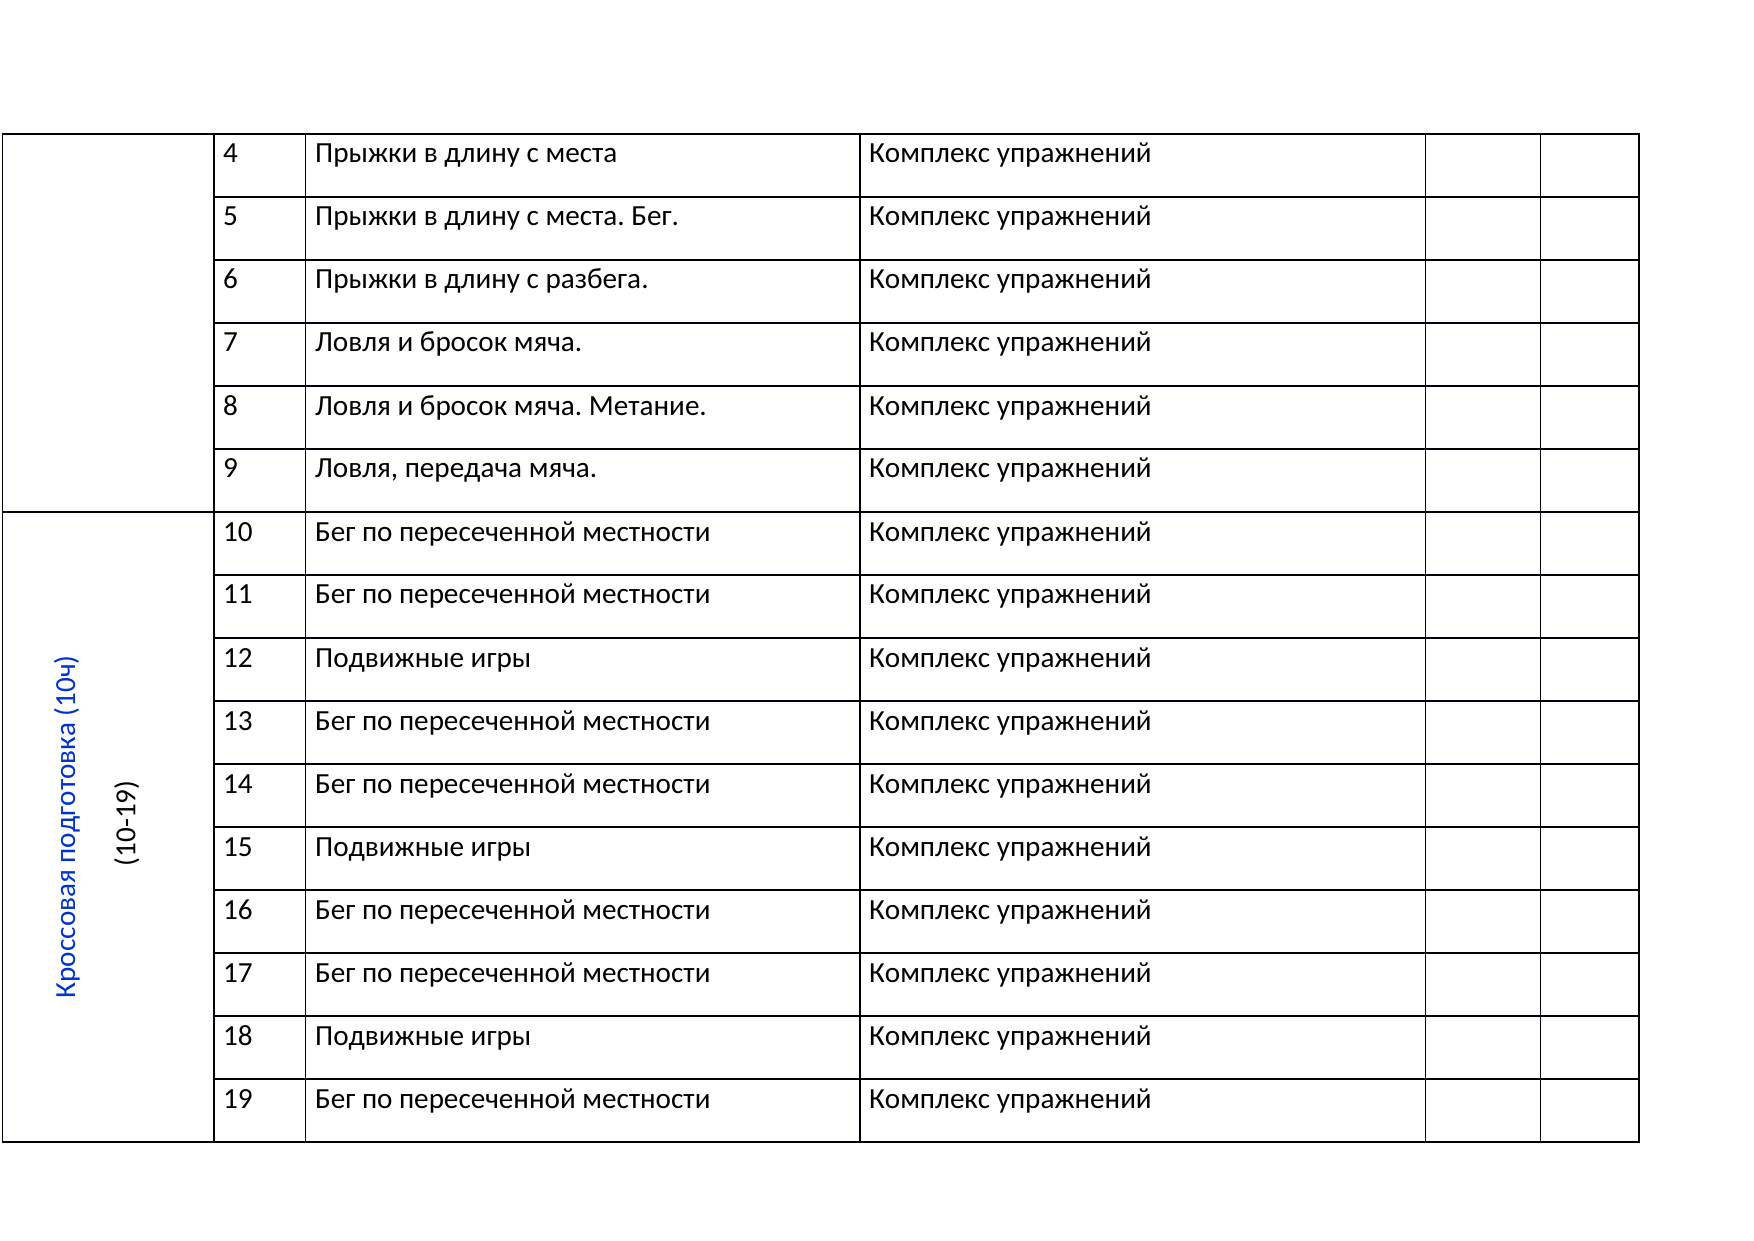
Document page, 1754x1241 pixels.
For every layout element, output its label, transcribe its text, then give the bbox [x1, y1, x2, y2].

table_cell [1541, 450, 1638, 511]
table_cell Комплекс упражнений [861, 1017, 1425, 1078]
table_cell [1426, 135, 1540, 196]
table_cell [1541, 891, 1638, 952]
table_cell 18 [215, 1017, 305, 1078]
table_cell Комплекс упражнений [861, 954, 1425, 1015]
table_cell Бег по пересеченной местности [306, 576, 859, 637]
table_cell Комплекс упражнений [861, 135, 1425, 196]
table_cell 11 [215, 576, 305, 637]
table_cell 10 [215, 513, 305, 574]
table_cell Прыжки в длину с разбега. [306, 261, 859, 322]
table_cell Бег по пересеченной местности [306, 891, 859, 952]
table_cell [1541, 324, 1638, 385]
table_cell Комплекс упражнений [861, 261, 1425, 322]
table_cell Комплекс упражнений [861, 828, 1425, 889]
table_cell Комплекс упражнений [861, 450, 1425, 511]
table_cell [1541, 828, 1638, 889]
table_cell 15 [215, 828, 305, 889]
table_cell [1541, 135, 1638, 196]
table_cell [1426, 324, 1540, 385]
table_cell Бег по пересеченной местности [306, 765, 859, 826]
table_cell [1426, 450, 1540, 511]
table_cell 4 [215, 135, 305, 196]
table_cell 17 [215, 954, 305, 1015]
table_cell [1426, 513, 1540, 574]
table_cell Комплекс упражнений [861, 1080, 1425, 1141]
table_cell [1541, 198, 1638, 259]
table_cell Подвижные игры [306, 639, 859, 700]
table_cell Комплекс упражнений [861, 513, 1425, 574]
table_cell Комплекс упражнений [861, 576, 1425, 637]
table_cell 12 [215, 639, 305, 700]
table_cell [1541, 702, 1638, 763]
table_cell 14 [215, 765, 305, 826]
table_cell [1541, 261, 1638, 322]
table_cell Ловля, передача мяча. [306, 450, 859, 511]
table_cell [1541, 765, 1638, 826]
table_cell [1426, 261, 1540, 322]
table_cell Ловля и бросок мяча. Метание. [306, 387, 859, 448]
table_cell Комплекс упражнений [861, 387, 1425, 448]
table_cell 19 [215, 1080, 305, 1141]
table_cell Комплекс упражнений [861, 639, 1425, 700]
table_cell [1426, 828, 1540, 889]
table_cell [1541, 576, 1638, 637]
table_cell Подвижные игры [306, 828, 859, 889]
table_cell Кроссовая подготовка (10ч) (10-19) [3, 513, 213, 1141]
table_cell [1426, 576, 1540, 637]
table_cell [1541, 639, 1638, 700]
table_cell [1426, 639, 1540, 700]
table_cell Ловля и бросок мяча. [306, 324, 859, 385]
table_cell 13 [215, 702, 305, 763]
table_cell [1426, 198, 1540, 259]
table_cell [1541, 513, 1638, 574]
table_cell [1541, 1017, 1638, 1078]
table_cell [1426, 702, 1540, 763]
table_cell Комплекс упражнений [861, 702, 1425, 763]
table_cell [1541, 1080, 1638, 1141]
table_cell 7 [215, 324, 305, 385]
table_cell Подвижные игры [306, 1017, 859, 1078]
table_cell 9 [215, 450, 305, 511]
table_cell [1541, 387, 1638, 448]
table_cell Прыжки в длину с места [306, 135, 859, 196]
table_cell 5 [215, 198, 305, 259]
table_cell 8 [215, 387, 305, 448]
table_cell Бег по пересеченной местности [306, 1080, 859, 1141]
table_cell [1426, 1080, 1540, 1141]
table_cell Бег по пересеченной местности [306, 702, 859, 763]
table_cell 6 [215, 261, 305, 322]
table_cell Комплекс упражнений [861, 198, 1425, 259]
table_cell Комплекс упражнений [861, 324, 1425, 385]
table_cell 16 [215, 891, 305, 952]
table_cell Комплекс упражнений [861, 891, 1425, 952]
table_cell [1426, 1017, 1540, 1078]
table_cell Бег по пересеченной местности [306, 954, 859, 1015]
table_cell [1426, 891, 1540, 952]
table_cell [1426, 954, 1540, 1015]
table_cell [1426, 387, 1540, 448]
table_cell [1541, 954, 1638, 1015]
table_cell Прыжки в длину с места. Бег. [306, 198, 859, 259]
table_cell Бег по пересеченной местности [306, 513, 859, 574]
table_cell [1426, 765, 1540, 826]
table_cell Комплекс упражнений [861, 765, 1425, 826]
